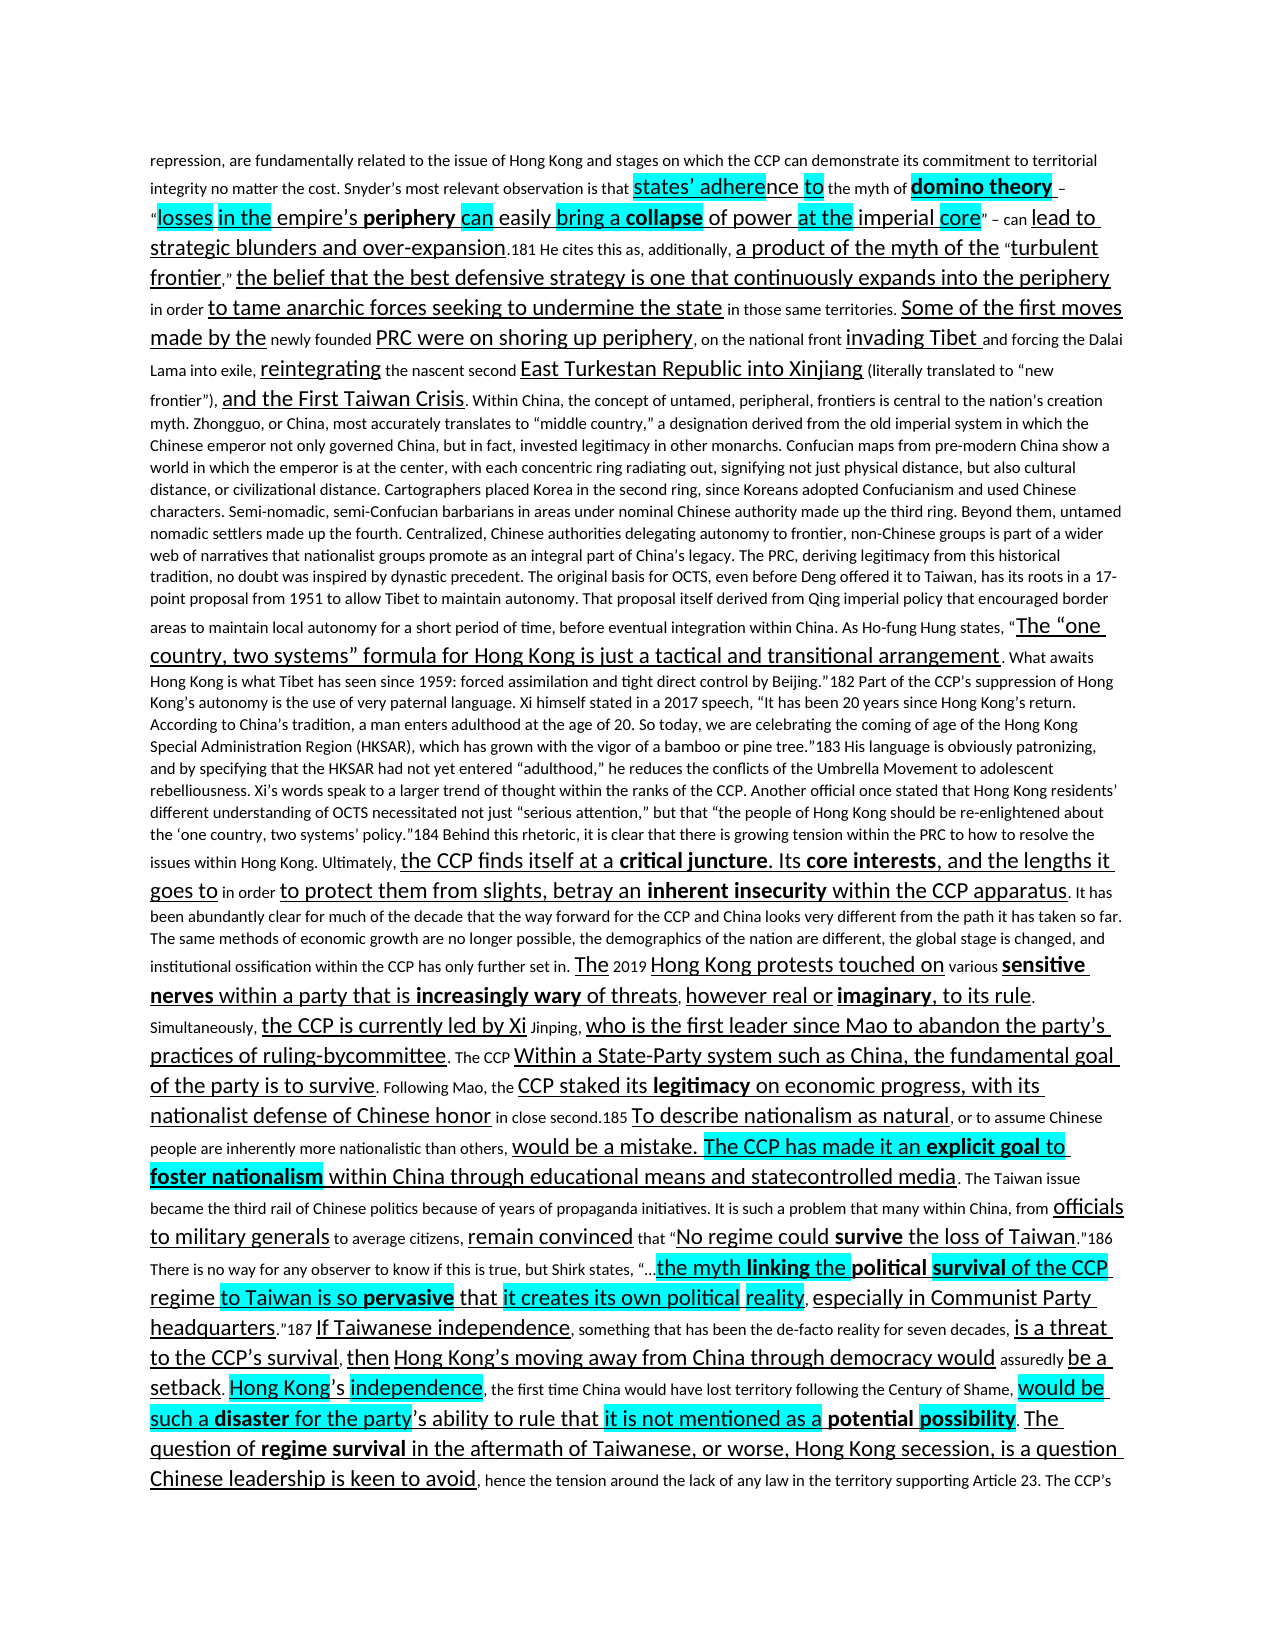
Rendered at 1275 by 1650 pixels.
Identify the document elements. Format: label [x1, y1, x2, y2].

text [150, 150, 1125, 1492]
